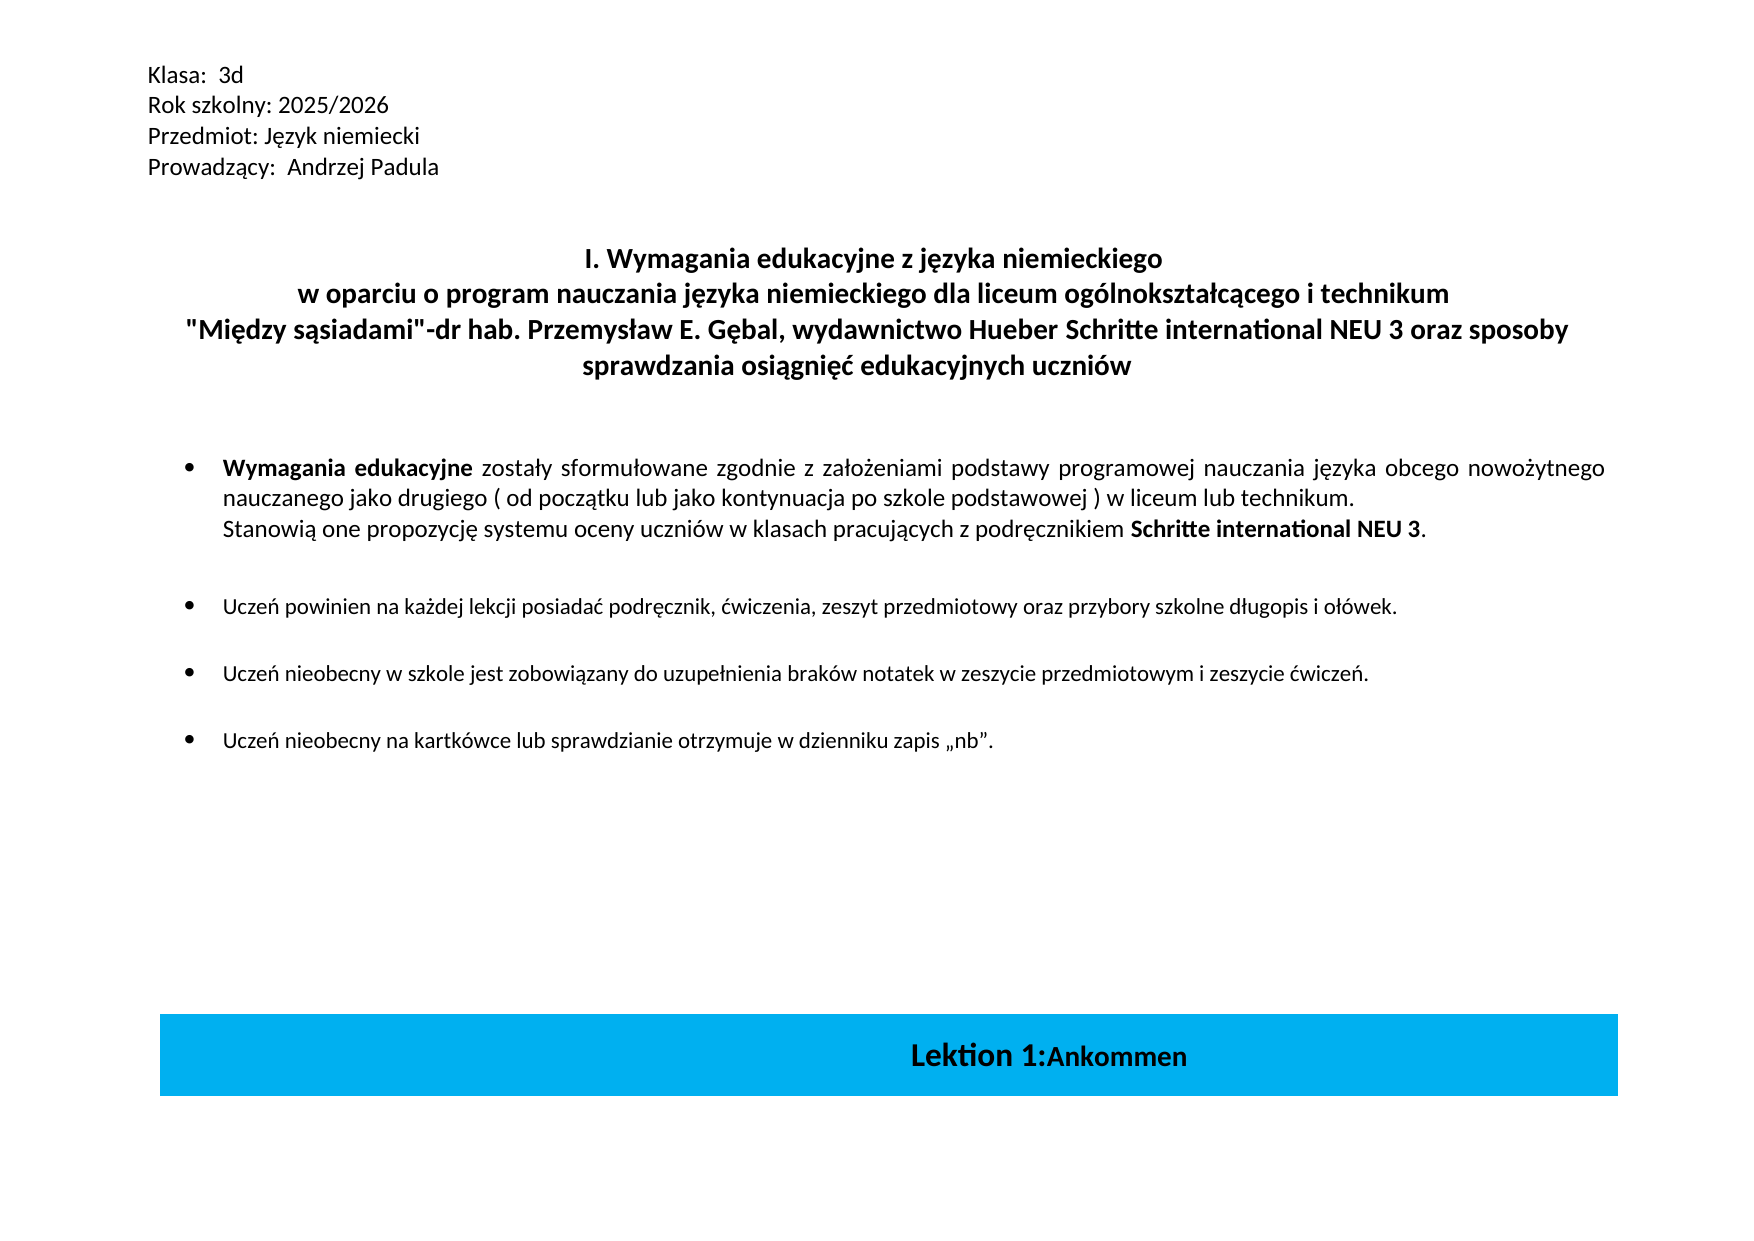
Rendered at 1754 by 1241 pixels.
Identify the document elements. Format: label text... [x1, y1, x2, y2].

list Uczeń nieobecny na kartkówce lub sprawdzianie otrzymuje w dzienniku zapis „nb”. [185, 727, 1594, 755]
text Przedmiot: Język niemiecki [148, 120, 1606, 151]
list Uczeń powinien na każdej lekcji posiadać podręcznik, ćwiczenia, zeszyt przedmiotowy oraz przybory szkolne długopis i ołówek. [185, 592, 1594, 620]
text Prowadzący: Andrzej Padula [148, 151, 1606, 181]
title Wymagania edukacyjne zostały sformułowane zgodnie z założeniami podstawy programowej nauczania języka obcego nowożytnego nauczanego jako drugiego ( od początku lub jako kontynuacja po szkole podstawowej ) w liceum lub technikum. [185, 452, 1606, 513]
text Klasa: 3d [148, 59, 1606, 89]
list Uczeń nieobecny w szkole jest zobowiązany do uzupełnienia braków notatek w zeszycie przedmiotowym i zeszycie ćwiczeń. [185, 659, 1594, 687]
table_header Lektion 1:Ankommen [481, 1014, 1618, 1096]
title Stanowią one propozycję systemu oceny uczniów w klasach pracujących z podręcznikiem Schritte international NEU 3. [223, 513, 1606, 543]
text I. Wymagania edukacyjne z języka niemieckiego w oparciu o program nauczania języka niemieckiego dla liceum ogólnokształcącego i technikum "Między sąsiadami"-dr hab. Przemysław E. Gębal, wydawnictwo Hueber Schritte international NEU 3 oraz sposoby sprawdzania osiągnięć edukacyjnych uczniów [148, 240, 1606, 382]
table_header [160, 1014, 481, 1096]
text Rok szkolny: 2025/2026 [148, 89, 1606, 120]
